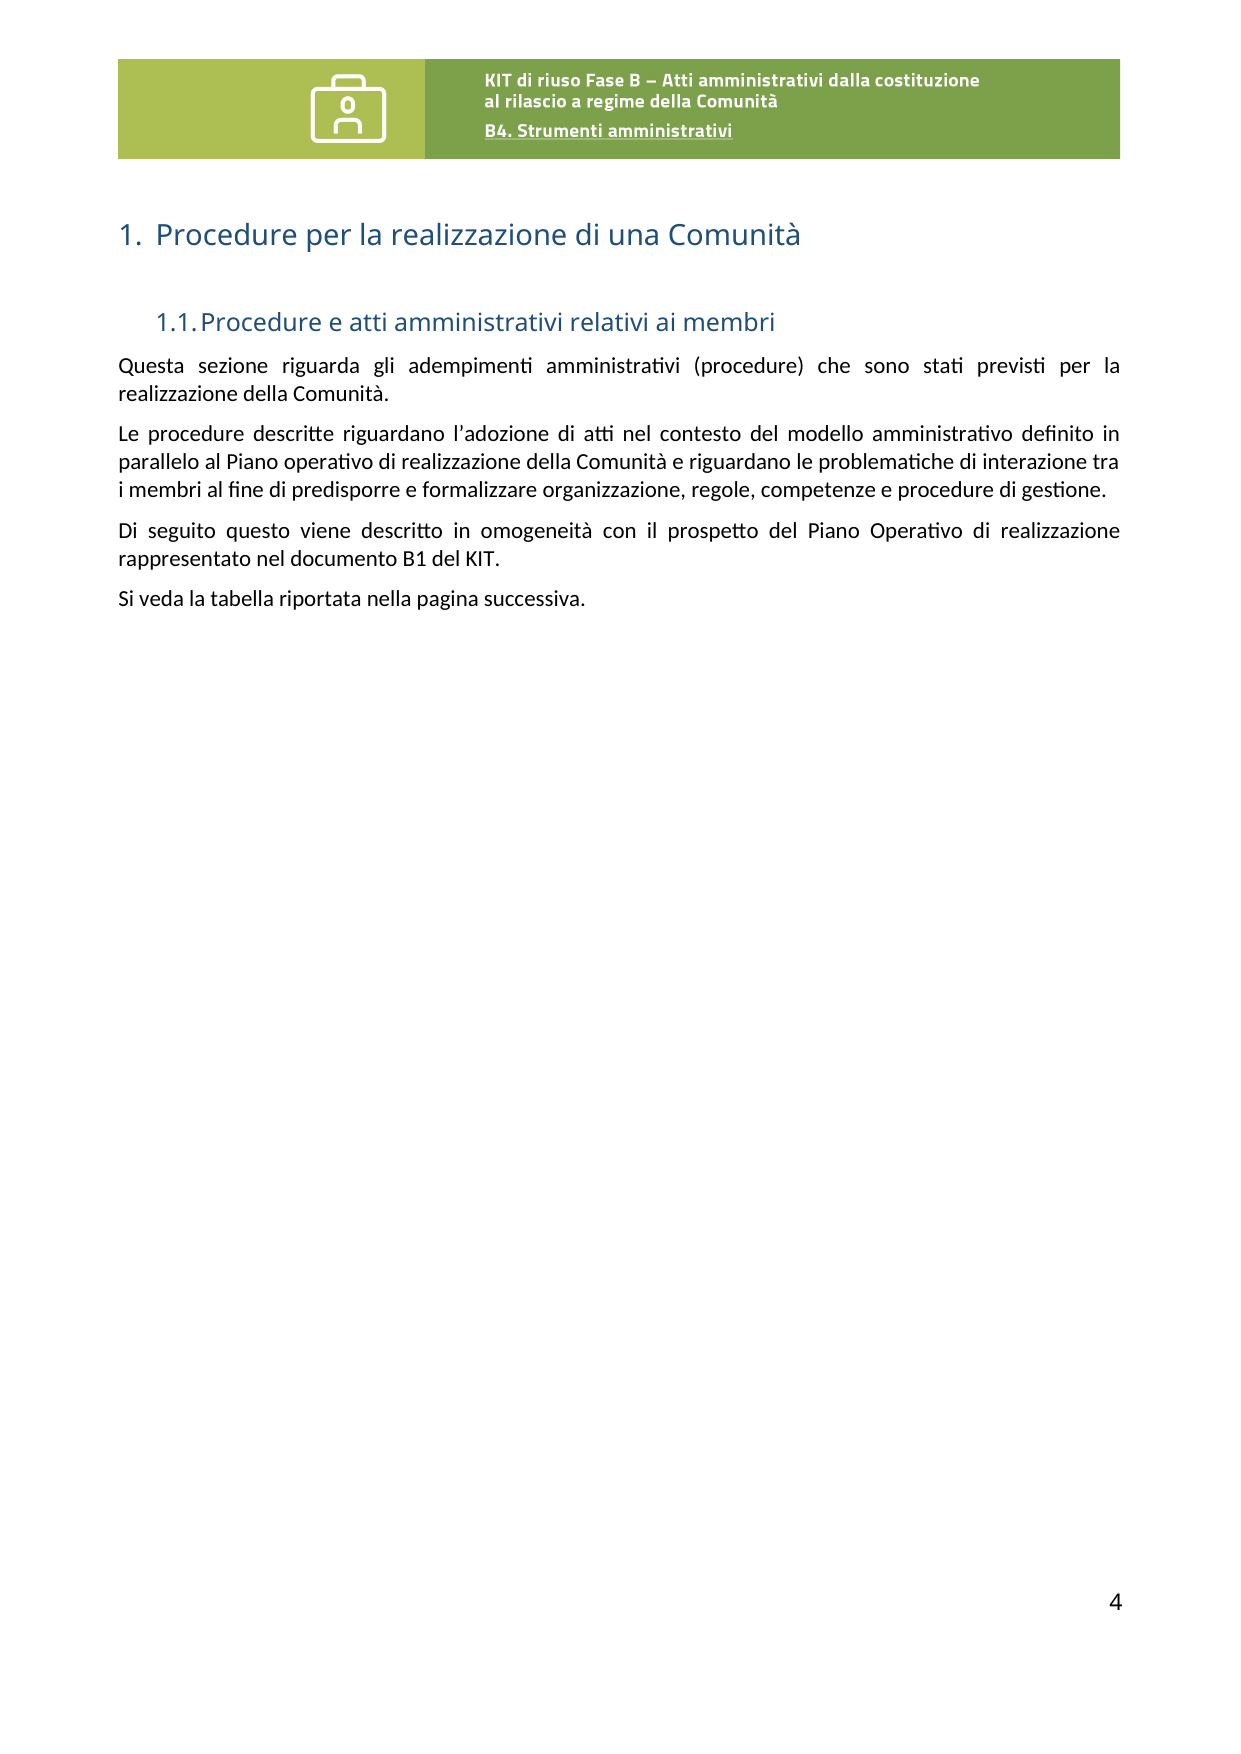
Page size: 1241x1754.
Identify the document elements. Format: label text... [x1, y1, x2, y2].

subtitle Procedure e atti amministrativi relativi ai membri [155, 304, 1122, 338]
text Di seguito questo viene descritto in omogeneità con il prospetto del Piano Operativo di realizzazione rappresentato nel documento B1 del KIT. [118, 516, 1122, 572]
text Questa sezione riguarda gli adempimenti amministrativi (procedure) che sono stati previsti per la realizzazione della Comunità. [118, 351, 1122, 407]
picture [118, 59, 1121, 159]
subtitle Procedure per la realizzazione di una Comunità [118, 214, 1122, 254]
text Le procedure descritte riguardano l’adozione di atti nel contesto del modello amministrativo definito in parallelo al Piano operativo di realizzazione della Comunità e riguardano le problematiche di interazione tra i membri al fine di predisporre e formalizzare organizzazione, regole, competenze e procedure di gestione. [118, 419, 1122, 503]
text Si veda la tabella riportata nella pagina successiva. [118, 584, 1122, 612]
